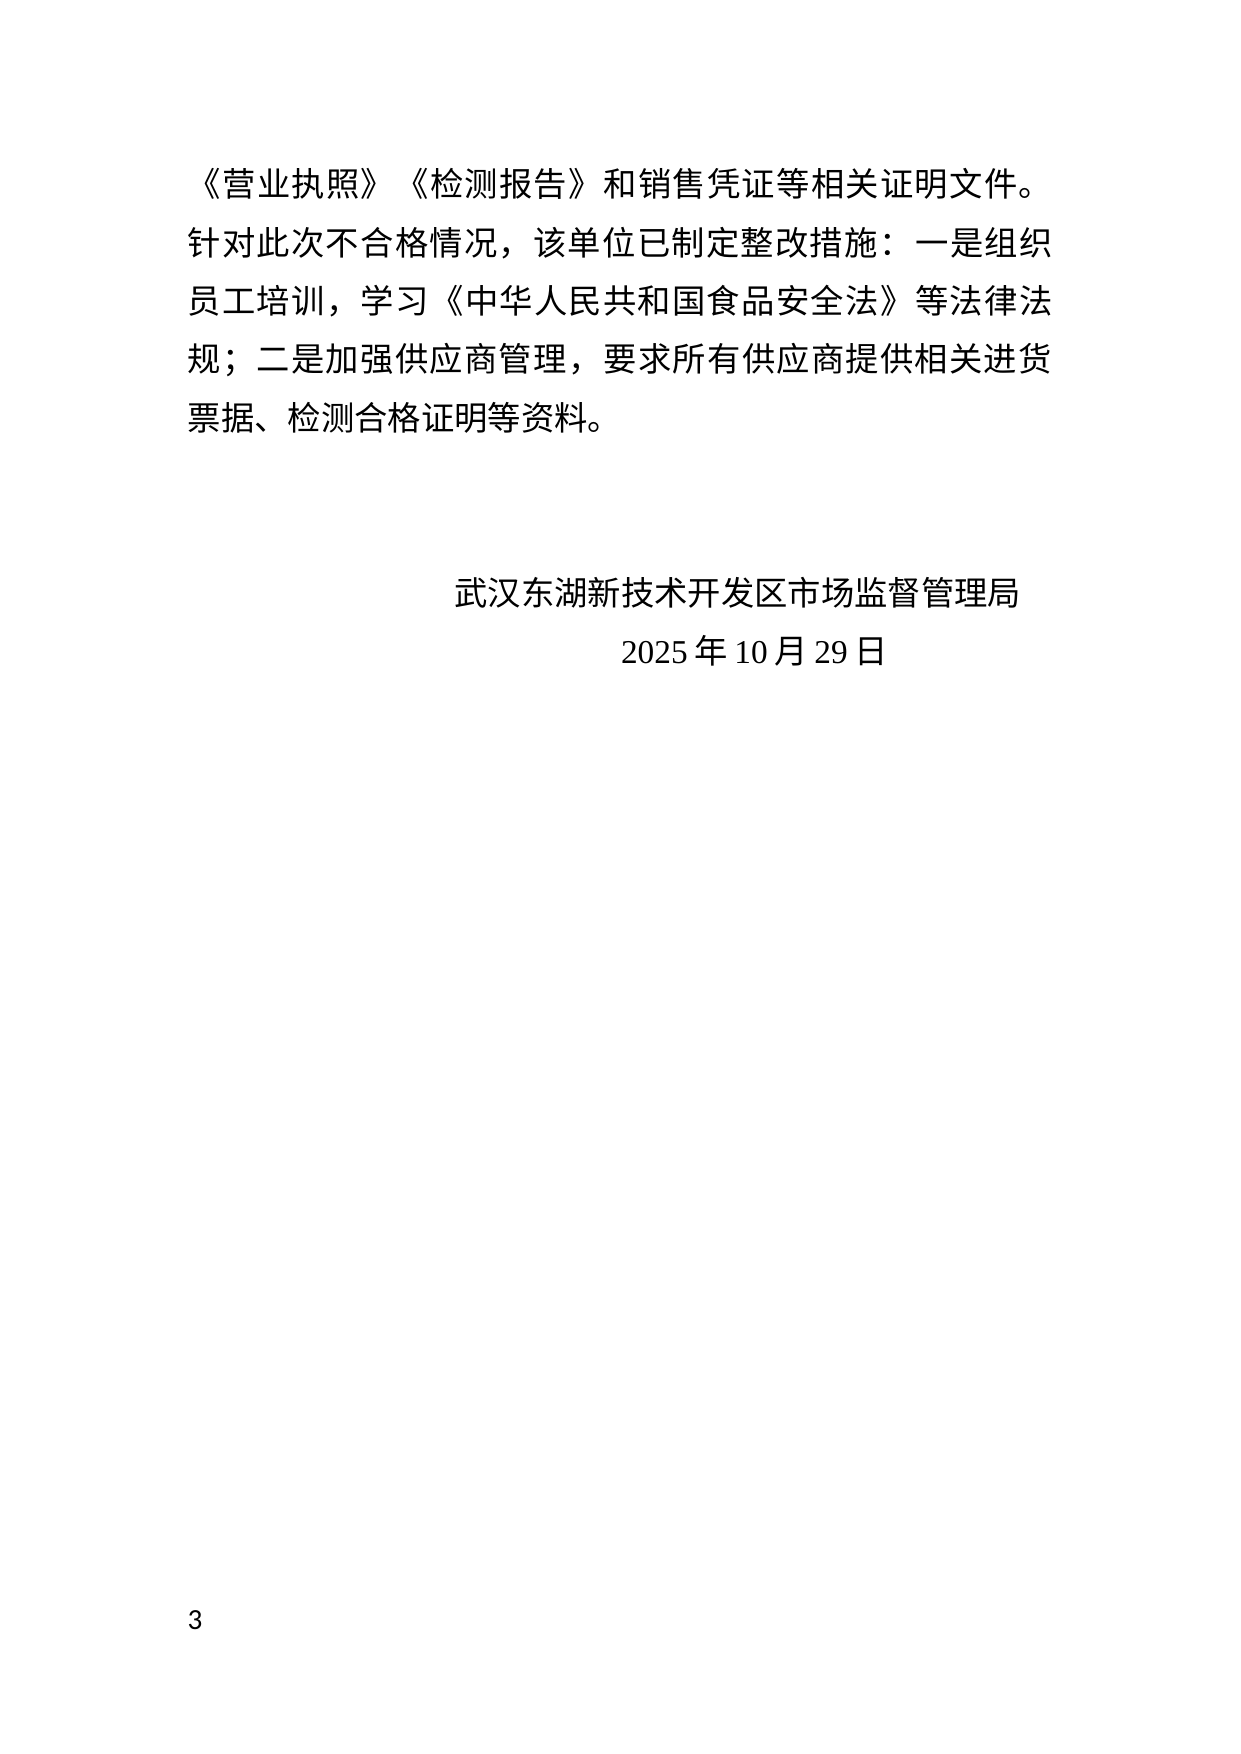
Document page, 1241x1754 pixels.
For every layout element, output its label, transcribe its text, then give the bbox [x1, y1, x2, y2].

text 2025年10月29日 [187, 617, 1053, 675]
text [187, 150, 1053, 442]
text 武汉东湖新技术开发区市场监督管理局 [187, 558, 1053, 617]
